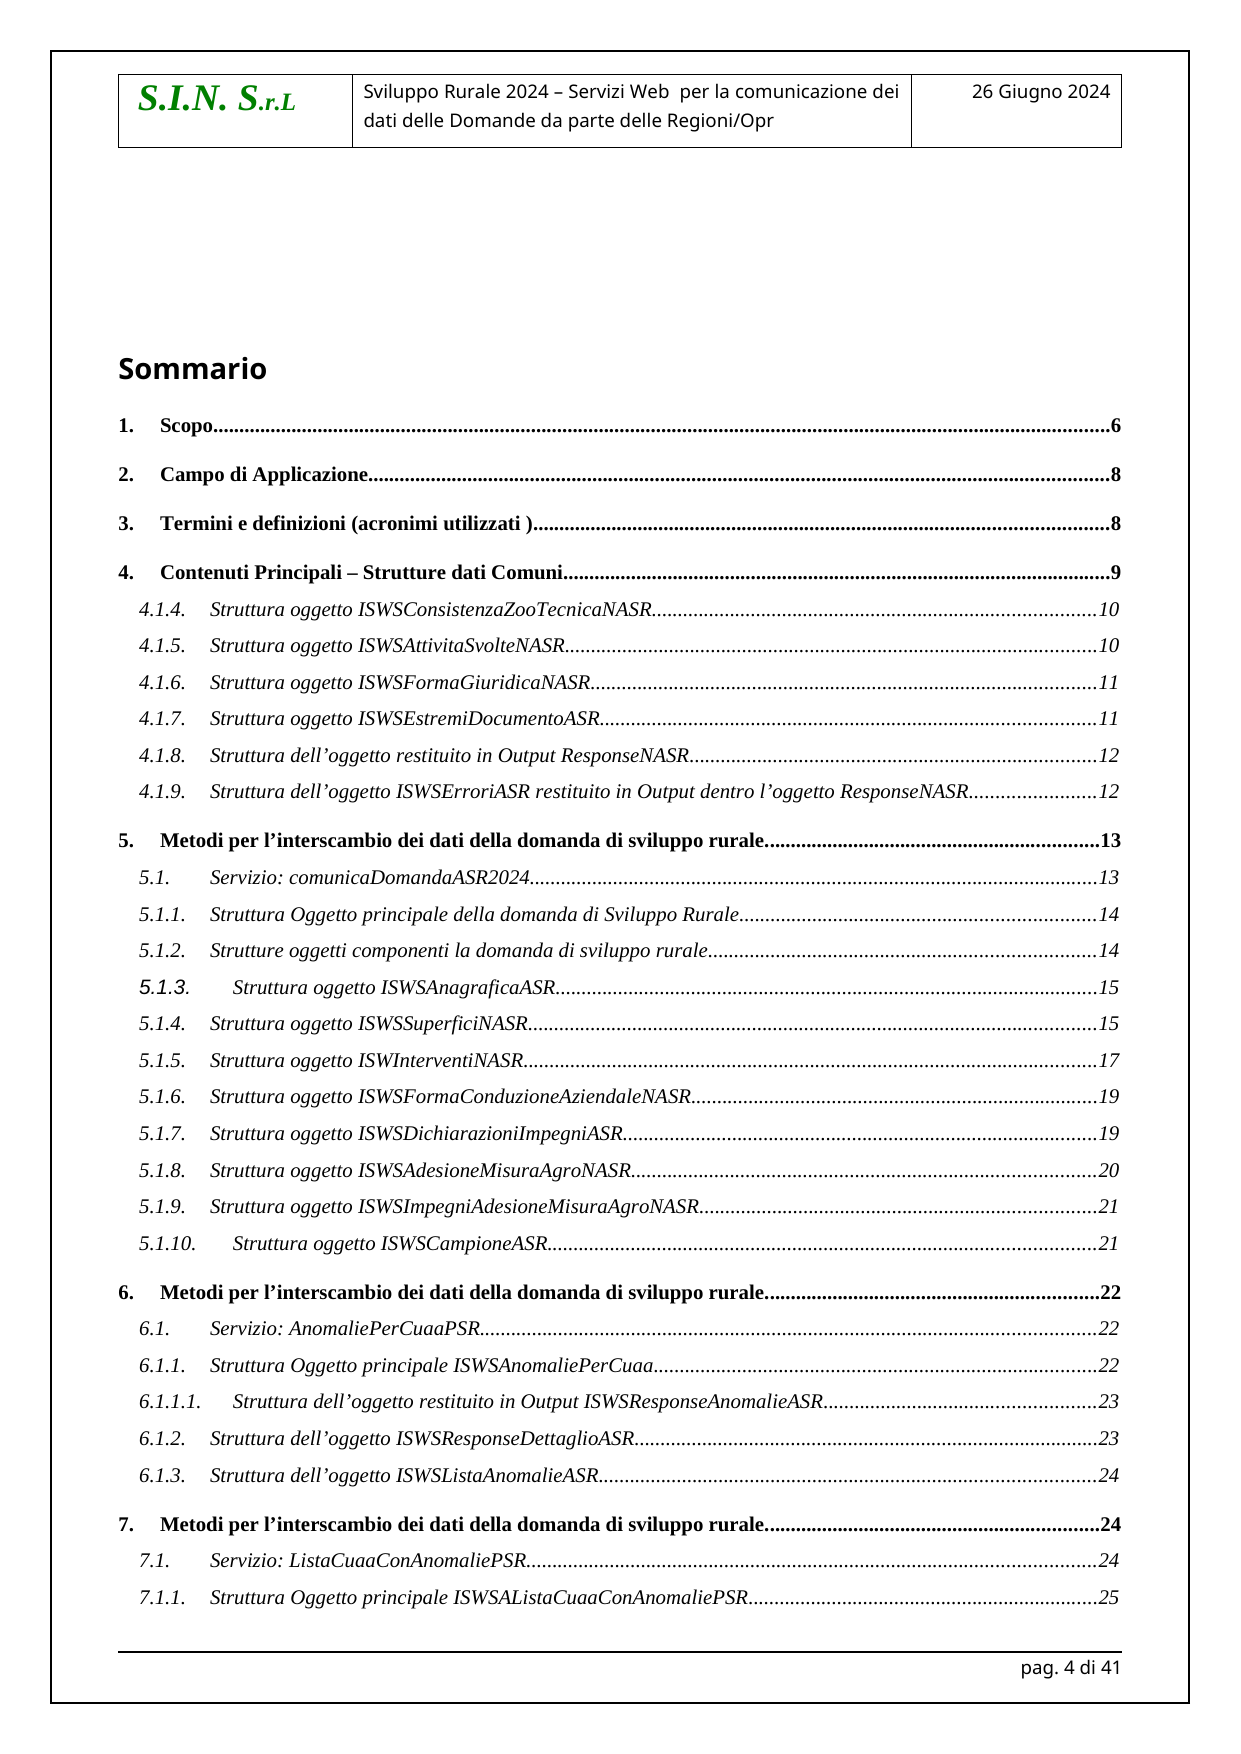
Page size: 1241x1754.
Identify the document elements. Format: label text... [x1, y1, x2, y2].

text 6.1. Servizio: AnomaliePerCuaaPSR 22 [139, 1316, 1122, 1340]
text 4.1.9. Struttura dell’oggetto ISWSErroriASR restituito in Output dentro l’oggetto ResponseNASR 12 [139, 779, 1122, 803]
text 5.1.2. Strutture oggetti componenti la domanda di sviluppo rurale 14 [139, 938, 1122, 962]
text 6.1.1. Struttura Oggetto principale ISWSAnomaliePerCuaa 22 [139, 1353, 1122, 1377]
text 7. Metodi per l’interscambio dei dati della domanda di sviluppo rurale. 24 [118, 1512, 1122, 1536]
text 5.1.1. Struttura Oggetto principale della domanda di Sviluppo Rurale 14 [139, 901, 1122, 926]
text 5.1.4. Struttura oggetto ISWSSuperficiNASR 15 [139, 1011, 1122, 1035]
text 4.1.8. Struttura dell’oggetto restituito in Output ResponseNASR 12 [139, 743, 1122, 767]
text 4.1.6. Struttura oggetto ISWSFormaGiuridicaNASR 11 [139, 669, 1122, 694]
text 4.1.4. Struttura oggetto ISWSConsistenzaZooTecnicaNASR 10 [139, 596, 1122, 621]
text 4.1.5. Struttura oggetto ISWSAttivitaSvolteNASR 10 [139, 633, 1122, 657]
text 5.1.8. Struttura oggetto ISWSAdesioneMisuraAgroNASR 20 [139, 1157, 1122, 1182]
text 5.1.3. Struttura oggetto ISWSAnagraficaASR 15 [139, 974, 1122, 999]
text Sommario [118, 348, 1122, 388]
text 7.1. Servizio: ListaCuaaConAnomaliePSR 24 [139, 1548, 1122, 1572]
text 3. Termini e definizioni (acronimi utilizzati ) 8 [118, 511, 1122, 535]
text 5.1.6. Struttura oggetto ISWSFormaConduzioneAziendaleNASR 19 [139, 1084, 1122, 1108]
text 6. Metodi per l’interscambio dei dati della domanda di sviluppo rurale. 22 [118, 1280, 1122, 1304]
text 7.1.1. Struttura Oggetto principale ISWSAListaCuaaConAnomaliePSR 25 [139, 1585, 1122, 1609]
text 5.1.7. Struttura oggetto ISWSDichiarazioniImpegniASR 19 [139, 1121, 1122, 1145]
text 6.1.3. Struttura dell’oggetto ISWSListaAnomalieASR 24 [139, 1462, 1122, 1487]
text 5.1.5. Struttura oggetto ISWInterventiNASR 17 [139, 1048, 1122, 1072]
text 5.1.9. Struttura oggetto ISWSImpegniAdesioneMisuraAgroNASR 21 [139, 1194, 1122, 1218]
text 4. Contenuti Principali – Strutture dati Comuni 9 [118, 560, 1122, 584]
text 5.1.10. Struttura oggetto ISWSCampioneASR 21 [139, 1231, 1122, 1255]
text 5. Metodi per l’interscambio dei dati della domanda di sviluppo rurale. 13 [118, 828, 1122, 852]
text 5.1. Servizio: comunicaDomandaASR2024 13 [139, 865, 1122, 889]
text 2. Campo di Applicazione 8 [118, 462, 1122, 486]
text 6.1.2. Struttura dell’oggetto ISWSResponseDettaglioASR 23 [139, 1426, 1122, 1450]
text 1. Scopo 6 [118, 413, 1122, 437]
text 4.1.7. Struttura oggetto ISWSEstremiDocumentoASR 11 [139, 706, 1122, 730]
text 6.1.1.1. Struttura dell’oggetto restituito in Output ISWSResponseAnomalieASR 23 [139, 1389, 1122, 1413]
